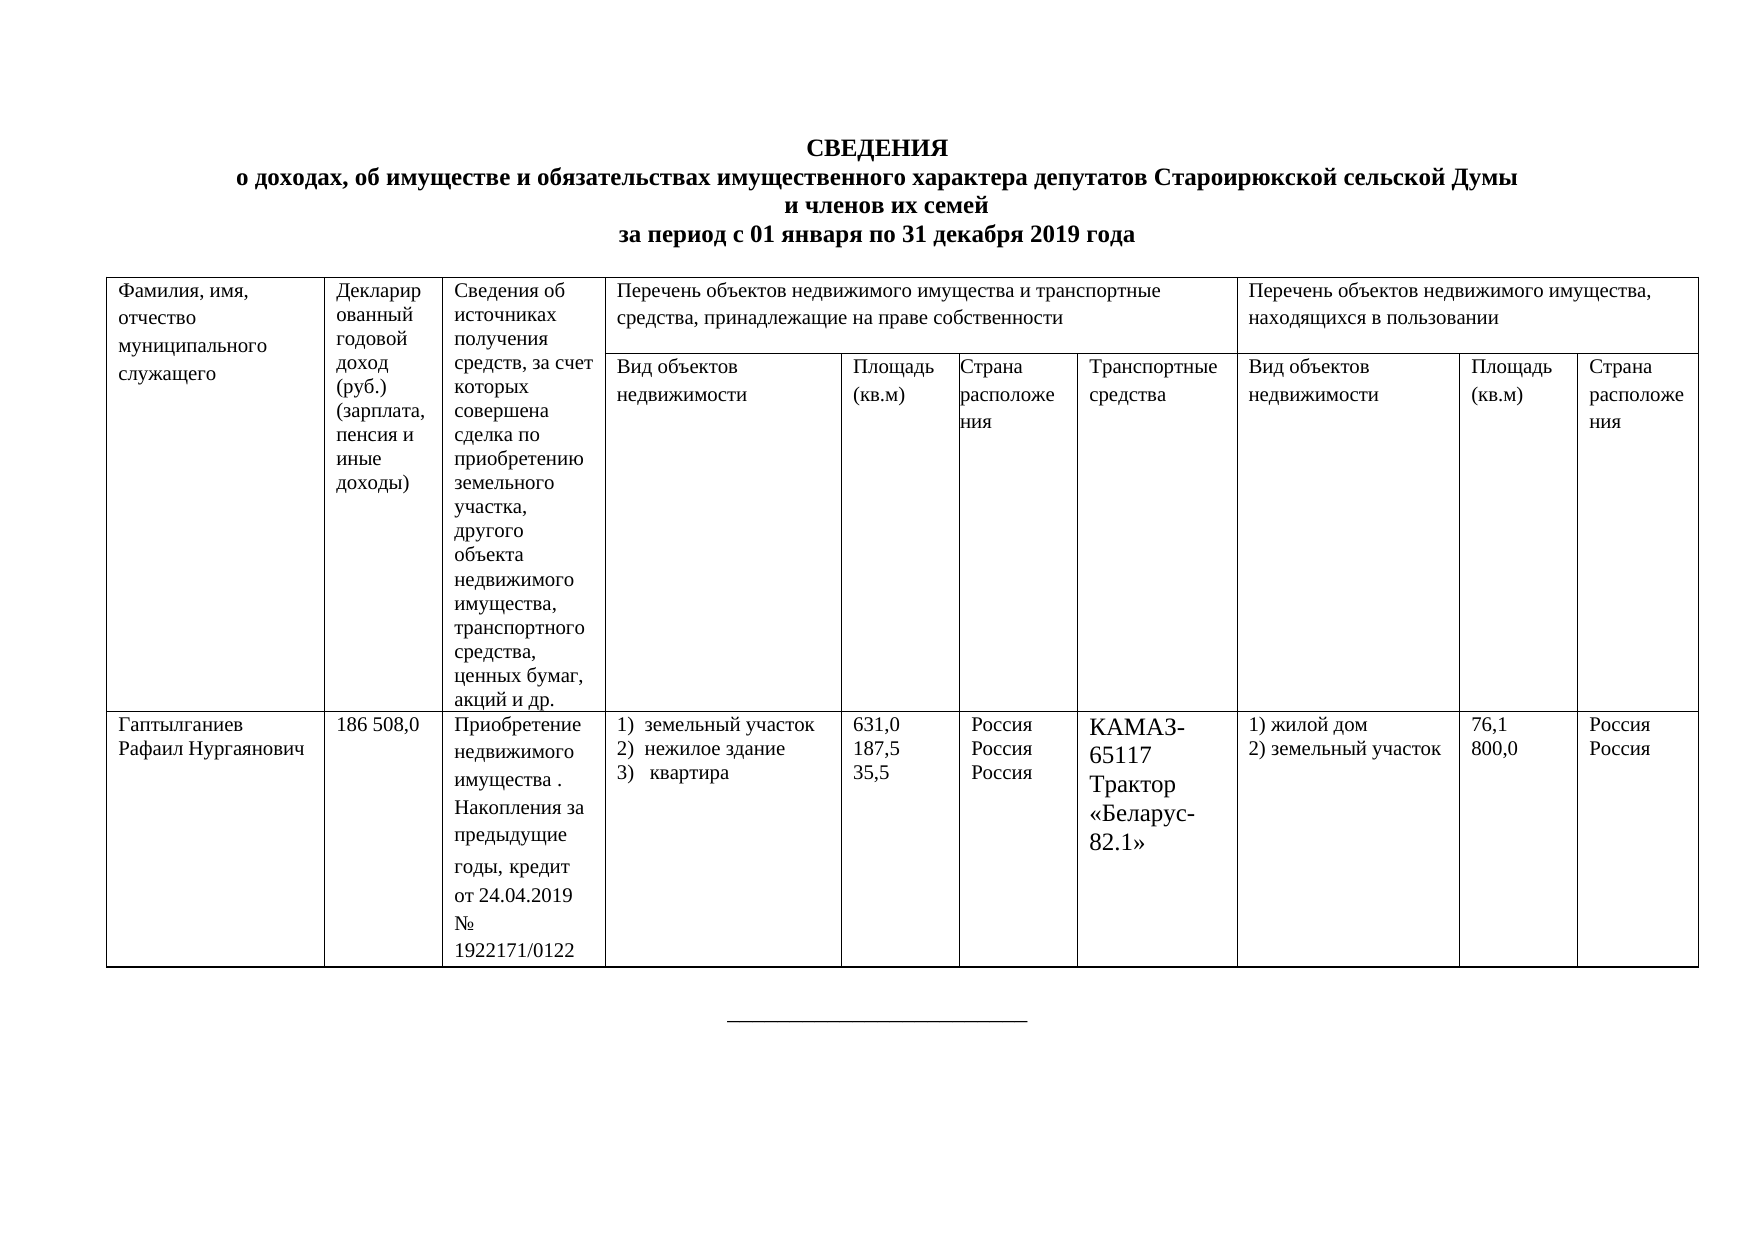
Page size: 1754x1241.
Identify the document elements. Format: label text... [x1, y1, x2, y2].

table_cell Вид объектов недвижимости [1238, 354, 1459, 711]
table_header Фамилия, имя, отчество муниципального служащего [107, 278, 324, 711]
table_cell Гаптылганиев Рафаил Нургаянович [107, 712, 324, 966]
table_cell Россия Россия Россия [960, 712, 1077, 966]
table_cell Страна расположения [1578, 354, 1698, 711]
table_cell Страна расположе ния [960, 354, 1077, 711]
table_cell Приобретение недвижимого имущества . Накопления за предыдущие годы, кредит от 24.04.2019 № 1922171/0122 [443, 712, 605, 966]
table_cell Транспортные средства [1078, 354, 1237, 711]
table_header Перечень объектов недвижимого имущества и транспортные средства, принадлежащие на праве собственности [606, 278, 1237, 353]
table_cell КАМАЗ-65117 Трактор «Беларус-82.1» [1078, 712, 1237, 966]
table_cell Площадь (кв.м) [1460, 354, 1577, 711]
table_cell 1) земельный участок 2) нежилое здание 3) квартира [606, 712, 841, 966]
text о доходах, об имуществе и обязательствах имущественного характера депутатов Староирюкской сельской Думы [118, 162, 1636, 190]
text и членов их семей [118, 190, 1636, 219]
table_cell Площадь (кв.м) [842, 354, 959, 711]
text за период с 01 января по 31 декабря 2019 года [118, 219, 1636, 248]
table_cell 76,1 800,0 [1460, 712, 1577, 966]
table_cell 1) жилой дом 2) земельный участок [1238, 712, 1459, 966]
table_cell Вид объектов недвижимости [606, 354, 841, 711]
table_cell 186 508,0 [325, 712, 442, 966]
table_cell Россия Россия [1578, 712, 1698, 966]
text ________________________ [118, 996, 1636, 1025]
text СВЕДЕНИЯ [118, 133, 1636, 162]
table_header Декларированный годовой доход (руб.) (зарплата, пенсия и иные доходы) [325, 278, 442, 711]
table_cell 631,0 187,5 35,5 [842, 712, 959, 966]
table_header Перечень объектов недвижимого имущества, находящихся в пользовании [1238, 278, 1698, 353]
table_header Сведения об источниках получения средств, за счет которых совершена сделка по приобретению земельного участка, другого объекта недвижимого имущества, транспортного средства, ценных бумаг, акций и др. [443, 278, 605, 711]
